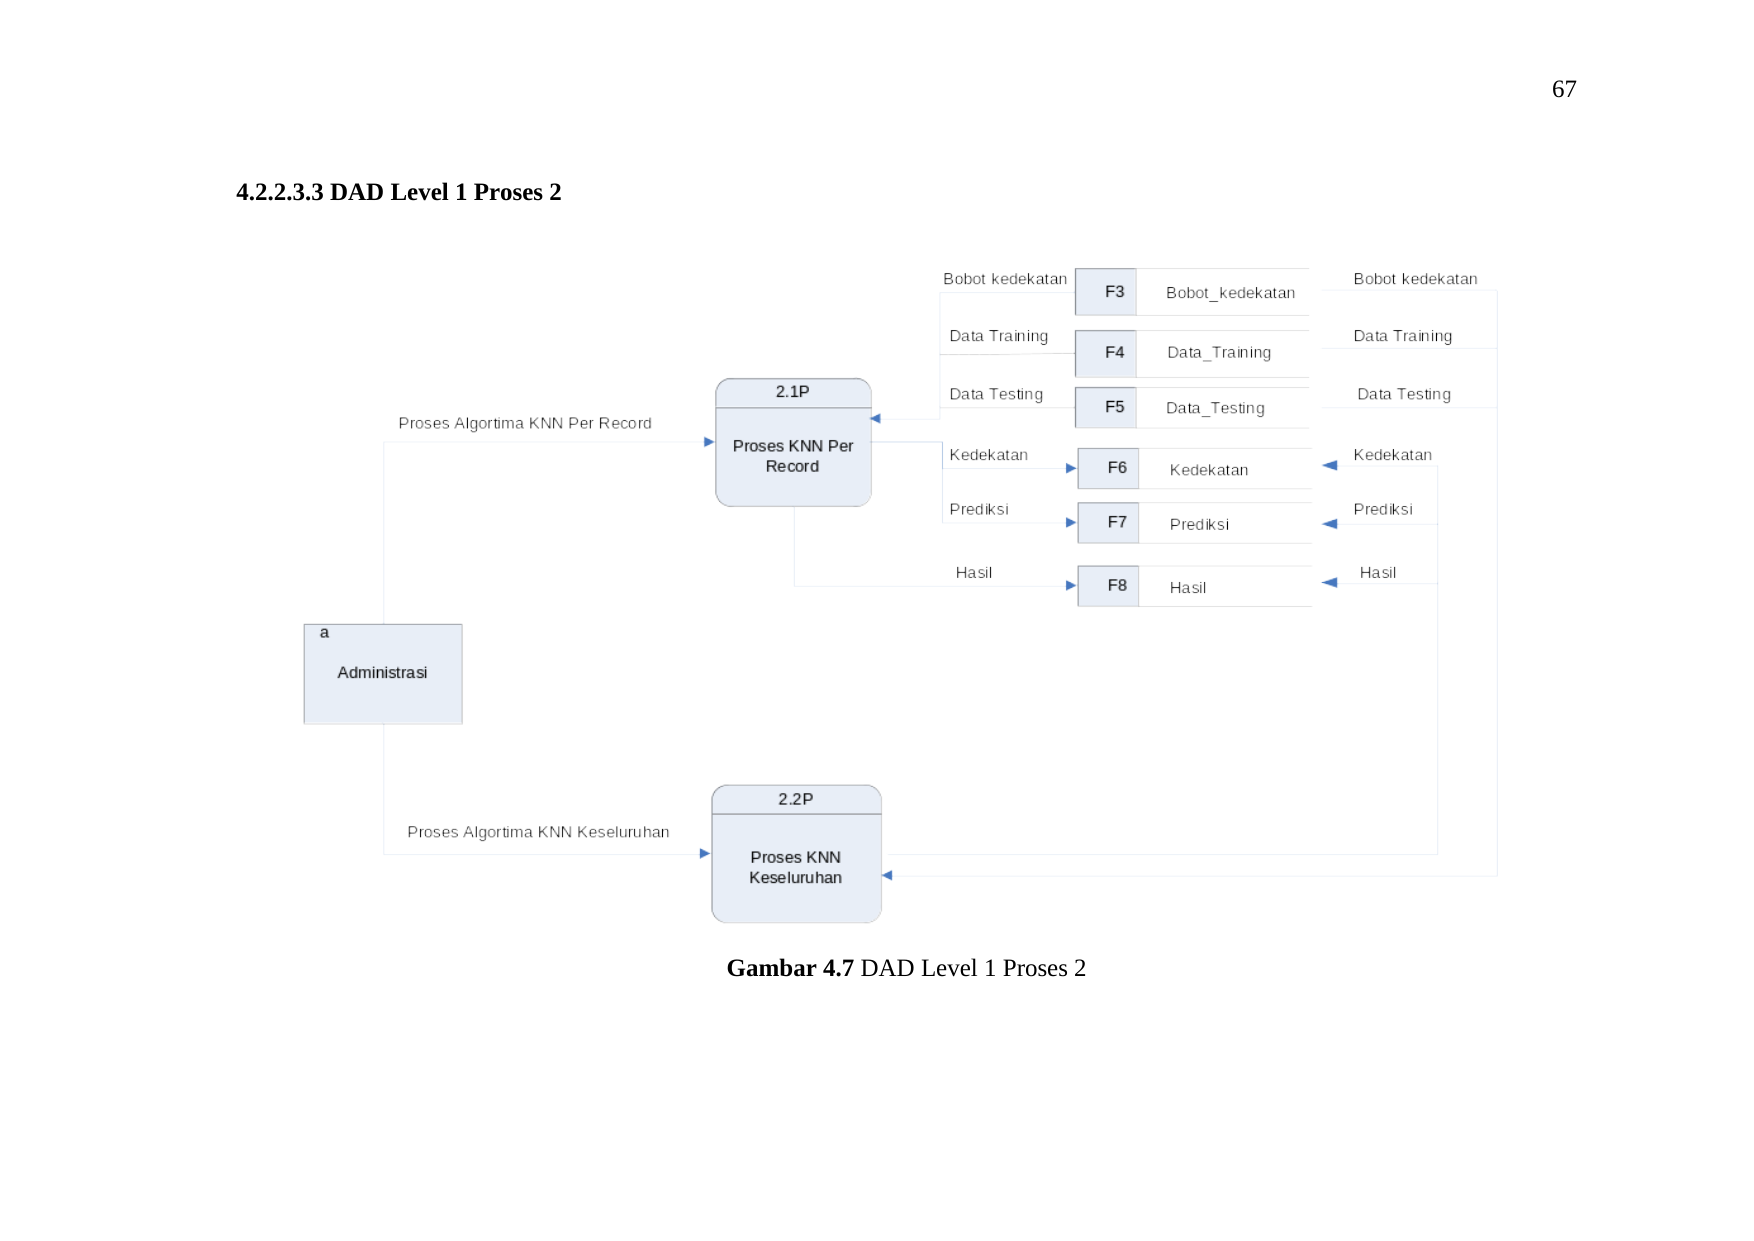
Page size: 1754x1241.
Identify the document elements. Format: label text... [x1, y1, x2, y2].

text 4.2.2.3.3 DAD Level 1 Proses 2 [236, 177, 1577, 206]
text Gambar 4.7 DAD Level 1 Proses 2 [236, 953, 1577, 982]
